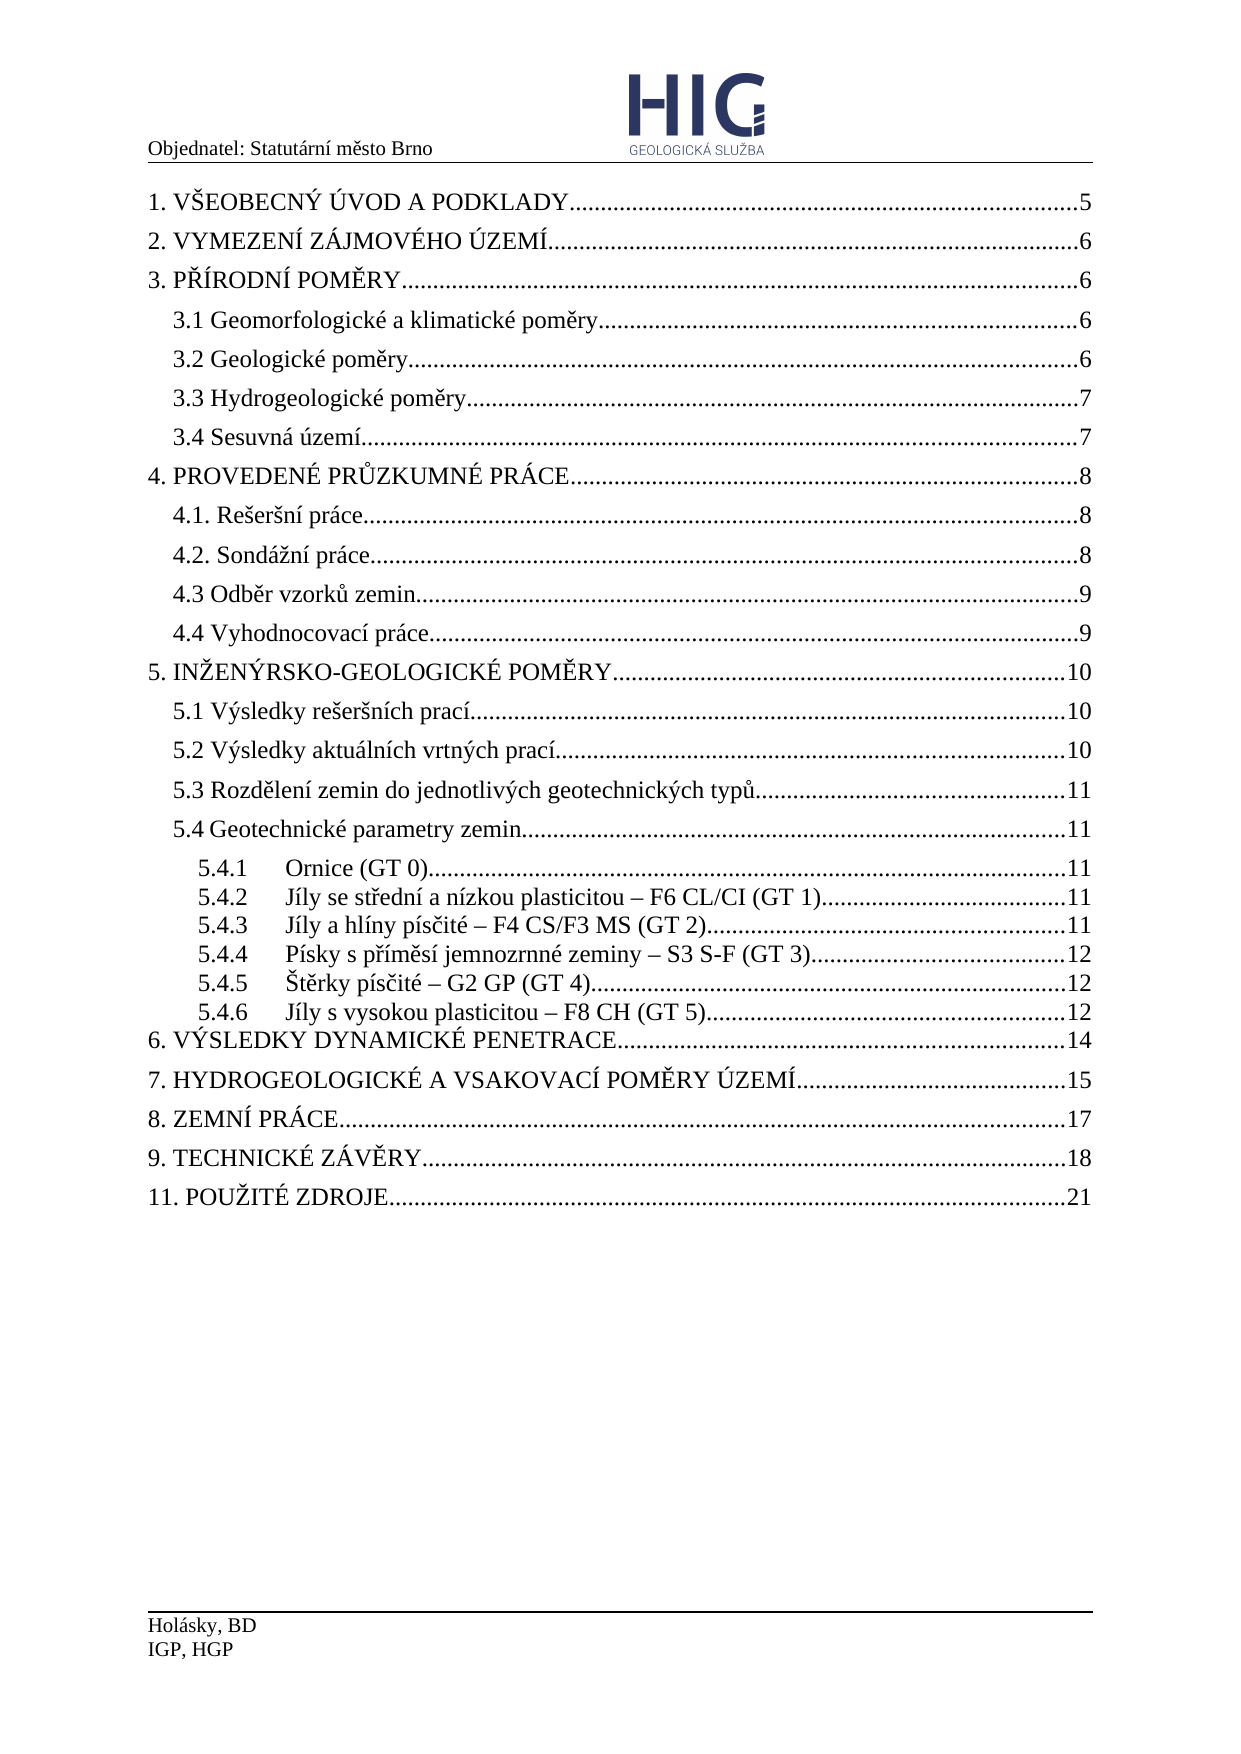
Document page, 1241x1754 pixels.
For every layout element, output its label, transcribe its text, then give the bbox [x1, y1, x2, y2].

text 5.4.3 Jíly a hlíny písčité – F4 CS/F3 MS (GT 2) 11 [198, 911, 1093, 939]
text 3.2 Geologické poměry 6 [173, 344, 1093, 373]
text 5.4.5 Štěrky písčité – G2 GP (GT 4) 12 [198, 968, 1093, 997]
text 5.4.6 Jíly s vysokou plasticitou – F8 CH (GT 5) 12 [198, 997, 1093, 1026]
text 9. TECHNICKÉ ZÁVĚRY 18 [148, 1143, 1093, 1172]
text 3.3 Hydrogeologické poměry 7 [173, 383, 1093, 412]
text 5.4.4 Písky s příměsí jemnozrnné zeminy – S3 S-F (GT 3) 12 [198, 939, 1093, 968]
text 6. VÝSLEDKY DYNAMICKÉ PENETRACE 14 [148, 1026, 1093, 1054]
text 3. PŘÍRODNÍ POMĚRY 6 [148, 266, 1093, 294]
text 4. PROVEDENÉ PRŮZKUMNÉ PRÁCE 8 [148, 461, 1093, 490]
text 2. VYMEZENÍ ZÁJMOVÉHO ÚZEMÍ 6 [148, 226, 1093, 255]
text 5.4 Geotechnické parametry zemin 11 [173, 814, 1093, 843]
text 5.2 Výsledky aktuálních vrtných prací 10 [173, 736, 1093, 764]
text 5. INŽENÝRSKO-GEOLOGICKÉ POMĚRY 10 [148, 657, 1093, 686]
text 4.3 Odběr vzorků zemin 9 [173, 579, 1093, 608]
text 1. VŠEOBECNÝ ÚVOD A PODKLADY 5 [148, 187, 1093, 216]
text 5.4.1 Ornice (GT 0) 11 [198, 853, 1093, 882]
text 7. HYDROGEOLOGICKÉ A VSAKOVACÍ POMĚRY ÚZEMÍ 15 [148, 1065, 1093, 1093]
text 4.2. Sondážní práce 8 [173, 540, 1093, 568]
text 8. ZEMNÍ PRÁCE 17 [148, 1104, 1093, 1133]
text 5.3 Rozdělení zemin do jednotlivých geotechnických typů 11 [173, 775, 1093, 803]
text 4.1. Rešeršní práce 8 [173, 501, 1093, 529]
text 11. POUŽITÉ ZDROJE 21 [148, 1182, 1093, 1211]
text 4.4 Vyhodnocovací práce 9 [173, 618, 1093, 647]
text 3.4 Sesuvná území 7 [173, 422, 1093, 451]
text 5.4.2 Jíly se střední a nízkou plasticitou – F6 CL/CI (GT 1) 11 [198, 882, 1093, 911]
picture [629, 73, 765, 155]
text 3.1 Geomorfologické a klimatické poměry 6 [173, 305, 1093, 333]
text 5.1 Výsledky rešeršních prací 10 [173, 696, 1093, 725]
